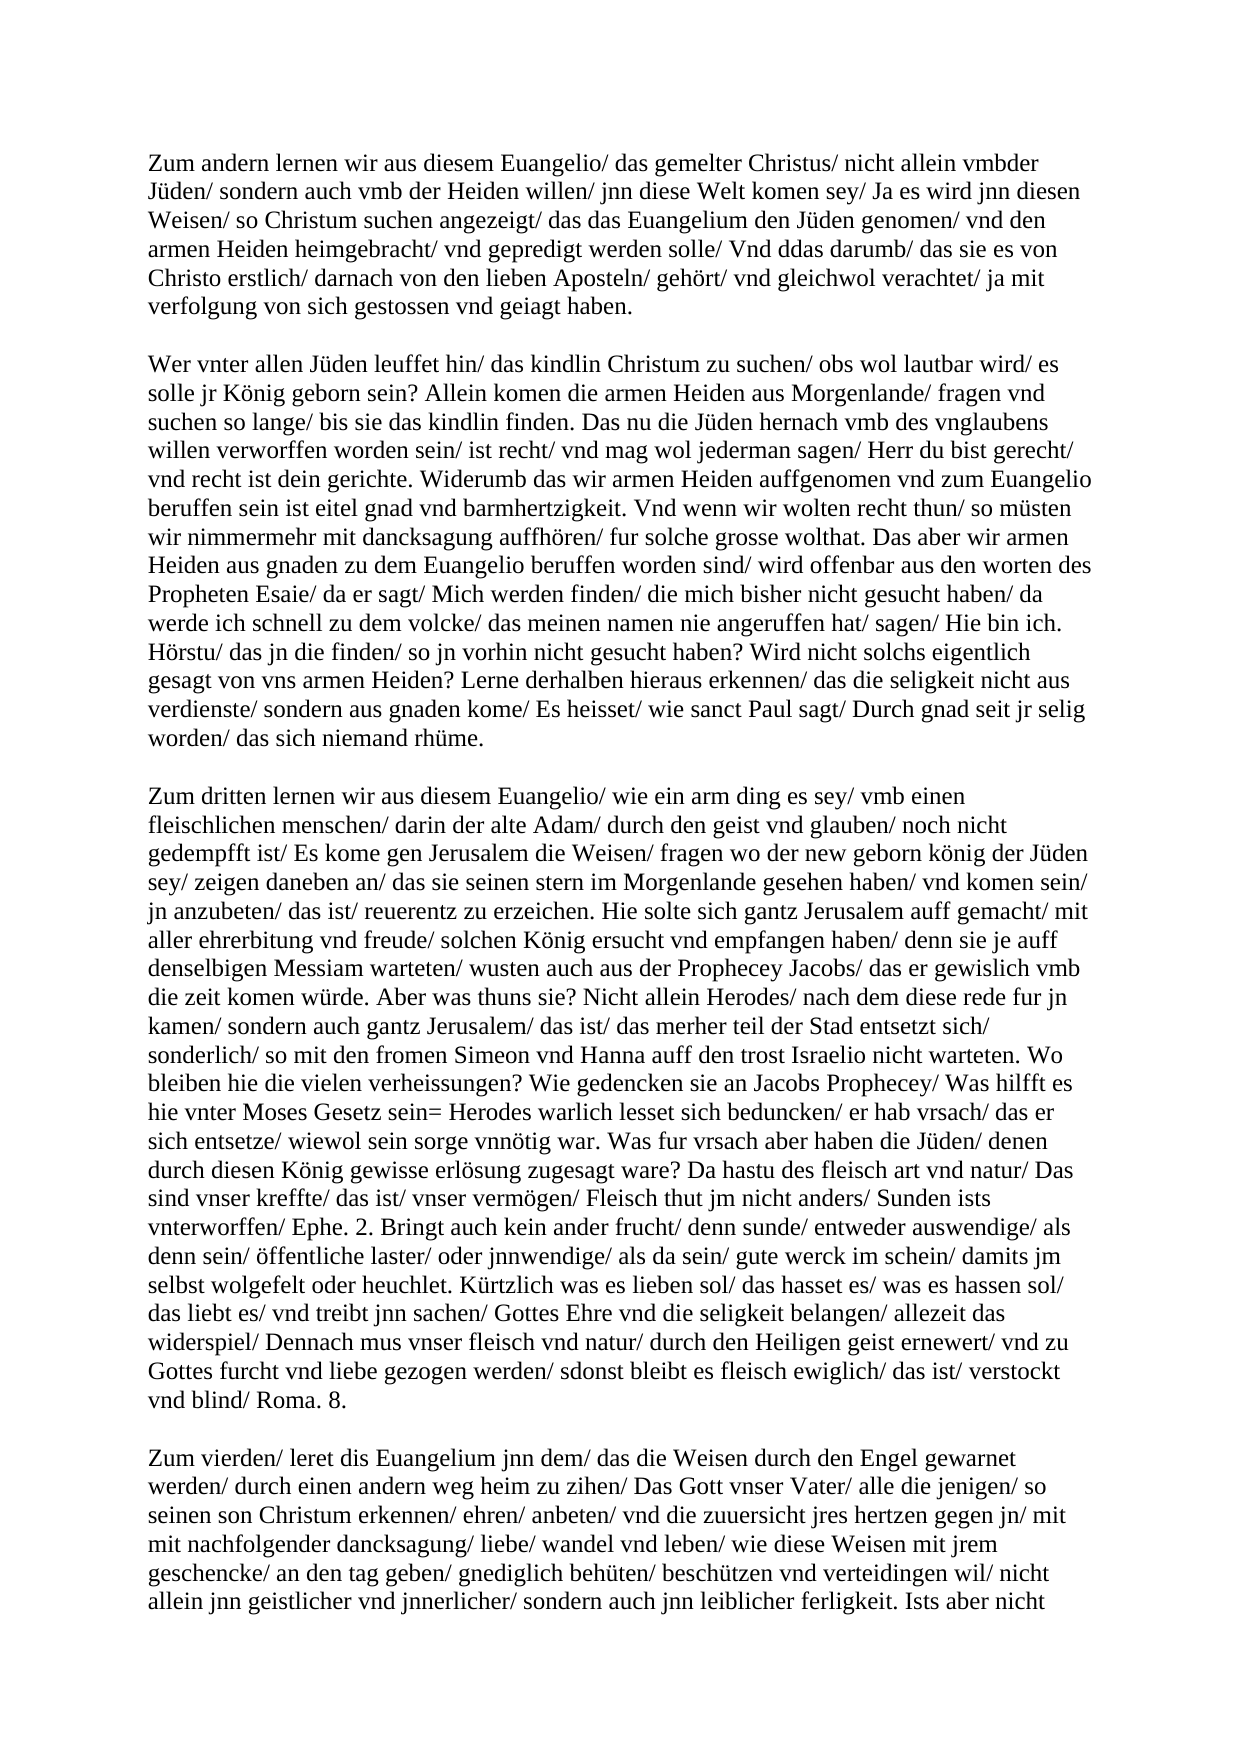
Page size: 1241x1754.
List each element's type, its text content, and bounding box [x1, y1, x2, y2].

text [148, 148, 1093, 493]
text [148, 1155, 1093, 1615]
text Zum andern lernen wir aus diesem Euangelio/ das gemelter Christus/ nicht allein vmbder Jüden/ sondern auch vmb der Heiden willen/ jnn diese Welt komen sey/ Ja es wird jnn diesen Weisen/ so Christum suchen angezeigt/ das das Euangelium den Jüden genomen/ vnd den armen Heiden heimgebracht/ vnd gepredigt werden solle/ Vnd ddas darumb/ das sie es von Christo erstlich/ darnach von den lieben Aposteln/ gehört/ vnd gleichwol verachtet/ ja mit verfolgung von sich gestossen vnd geiagt haben. [148, 522, 1093, 694]
text Wer vnter allen Jüden leuffet hin/ das kindlin Christum zu suchen/ obs wol lautbar wird/ es solle jr König geborn sein? Allein komen die armen Heiden aus Morgenlande/ fragen vnd suchen so lange/ bis sie das kindlin finden. Das nu die Jüden hernach vmb des vnglaubens willen verworffen worden sein/ ist recht/ vnd mag wol jederman sagen/ Herr du bist gerecht/ vnd recht ist dein gerichte. Widerumb das wir armen Heiden auffgenomen vnd zum Euangelio beruffen sein ist eitel gnad vnd barmhertzigkeit. Vnd wenn wir wolten recht thun/ so müsten wir nimmermehr mit dancksagung auffhören/ fur solche grosse wolthat. Das aber wir armen Heiden aus gnaden zu dem Euangelio beruffen worden sind/ wird offenbar aus den worten des Propheten Esaie/ da er sagt/ Mich werden finden/ die mich bisher nicht gesucht haben/ da werde ich schnell zu dem volcke/ das meinen namen nie angeruffen hat/ sagen/ Hie bin ich. Hörstu/ das jn die finden/ so jn vorhin nicht gesucht haben? Wird nicht solchs eigentlich gesagt von vns armen Heiden? Lerne derhalben hieraus erkennen/ das die seligkeit nicht aus verdienste/ sondern aus gnaden kome/ Es heisset/ wie sanct Paul sagt/ Durch gnad seit jr selig worden/ das sich niemand rhüme. [148, 723, 1093, 1126]
